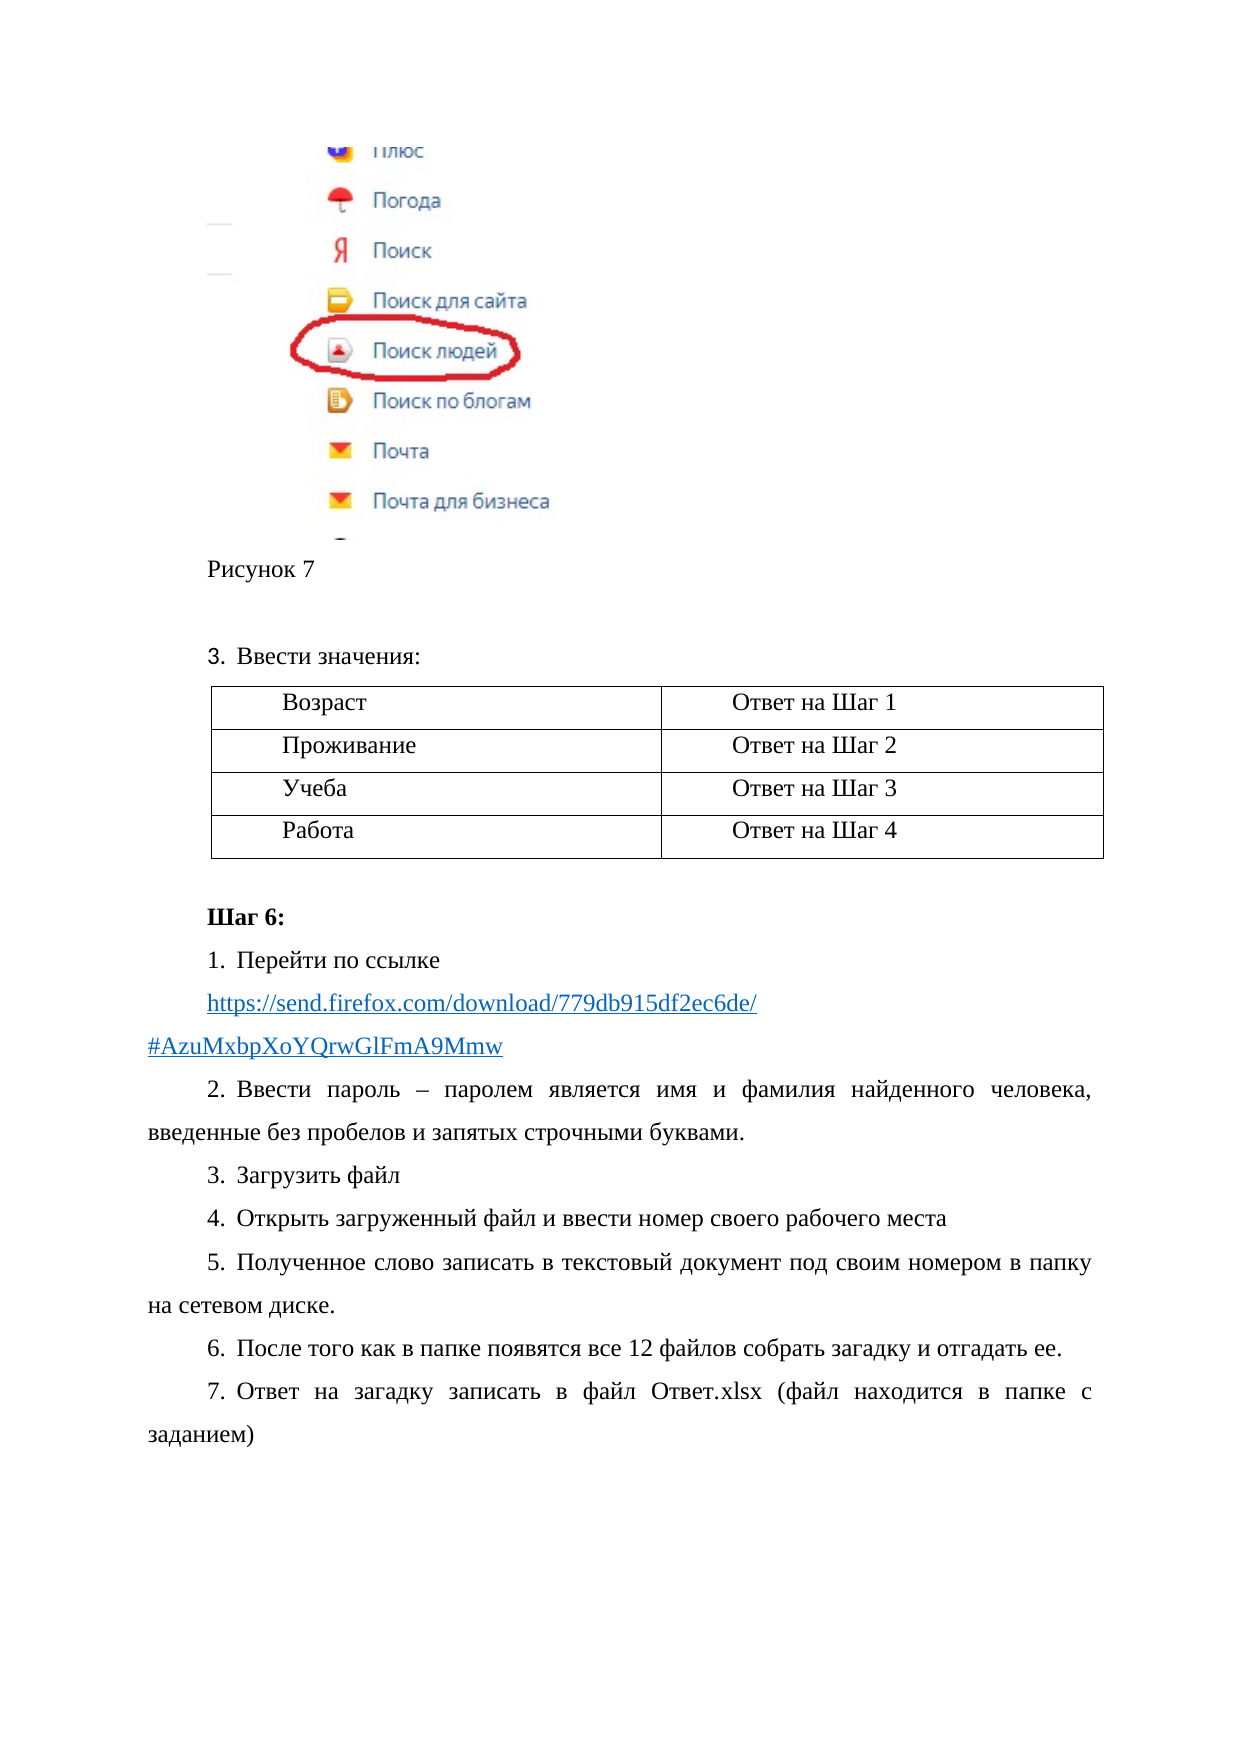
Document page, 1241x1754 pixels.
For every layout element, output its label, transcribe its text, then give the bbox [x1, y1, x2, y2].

list Ввести пароль – паролем является имя и фамилия найденного человека, введенные без пробелов и запятых строчными буквами. [148, 1074, 1092, 1146]
list Рисунок 7 [148, 554, 1092, 583]
table_cell Учеба [212, 773, 661, 814]
list Перейти по ссылке [148, 945, 1092, 973]
table_cell Ответ на Шаг 4 [662, 816, 1103, 857]
table_cell Ответ на Шаг 2 [662, 730, 1103, 772]
list Открыть загруженный файл и ввести номер своего рабочего места [148, 1203, 1092, 1232]
table_header Ответ на Шаг 1 [662, 687, 1103, 729]
list Ввести значения: [148, 640, 1092, 671]
table_header Возраст [212, 687, 661, 729]
list Полученное слово записать в текстовый документ под своим номером в папку на сетевом диске. [148, 1247, 1092, 1318]
list https://send.firefox.com/download/779db915df2ec6de/#AzuMxbpXoYQrwGlFmA9Mmw [148, 988, 1092, 1060]
list Шаг 6: [148, 902, 1092, 930]
list Ответ на загадку записать в файл Ответ.xlsx (файл находится в папке с заданием) [148, 1376, 1092, 1448]
list После того как в папке появятся все 12 файлов собрать загадку и отгадать ее. [148, 1333, 1092, 1362]
table_cell Работа [212, 816, 661, 857]
table_cell Ответ на Шаг 3 [662, 773, 1103, 814]
picture [206, 147, 718, 540]
table_cell Проживание [212, 730, 661, 772]
list Загрузить файл [148, 1160, 1092, 1189]
